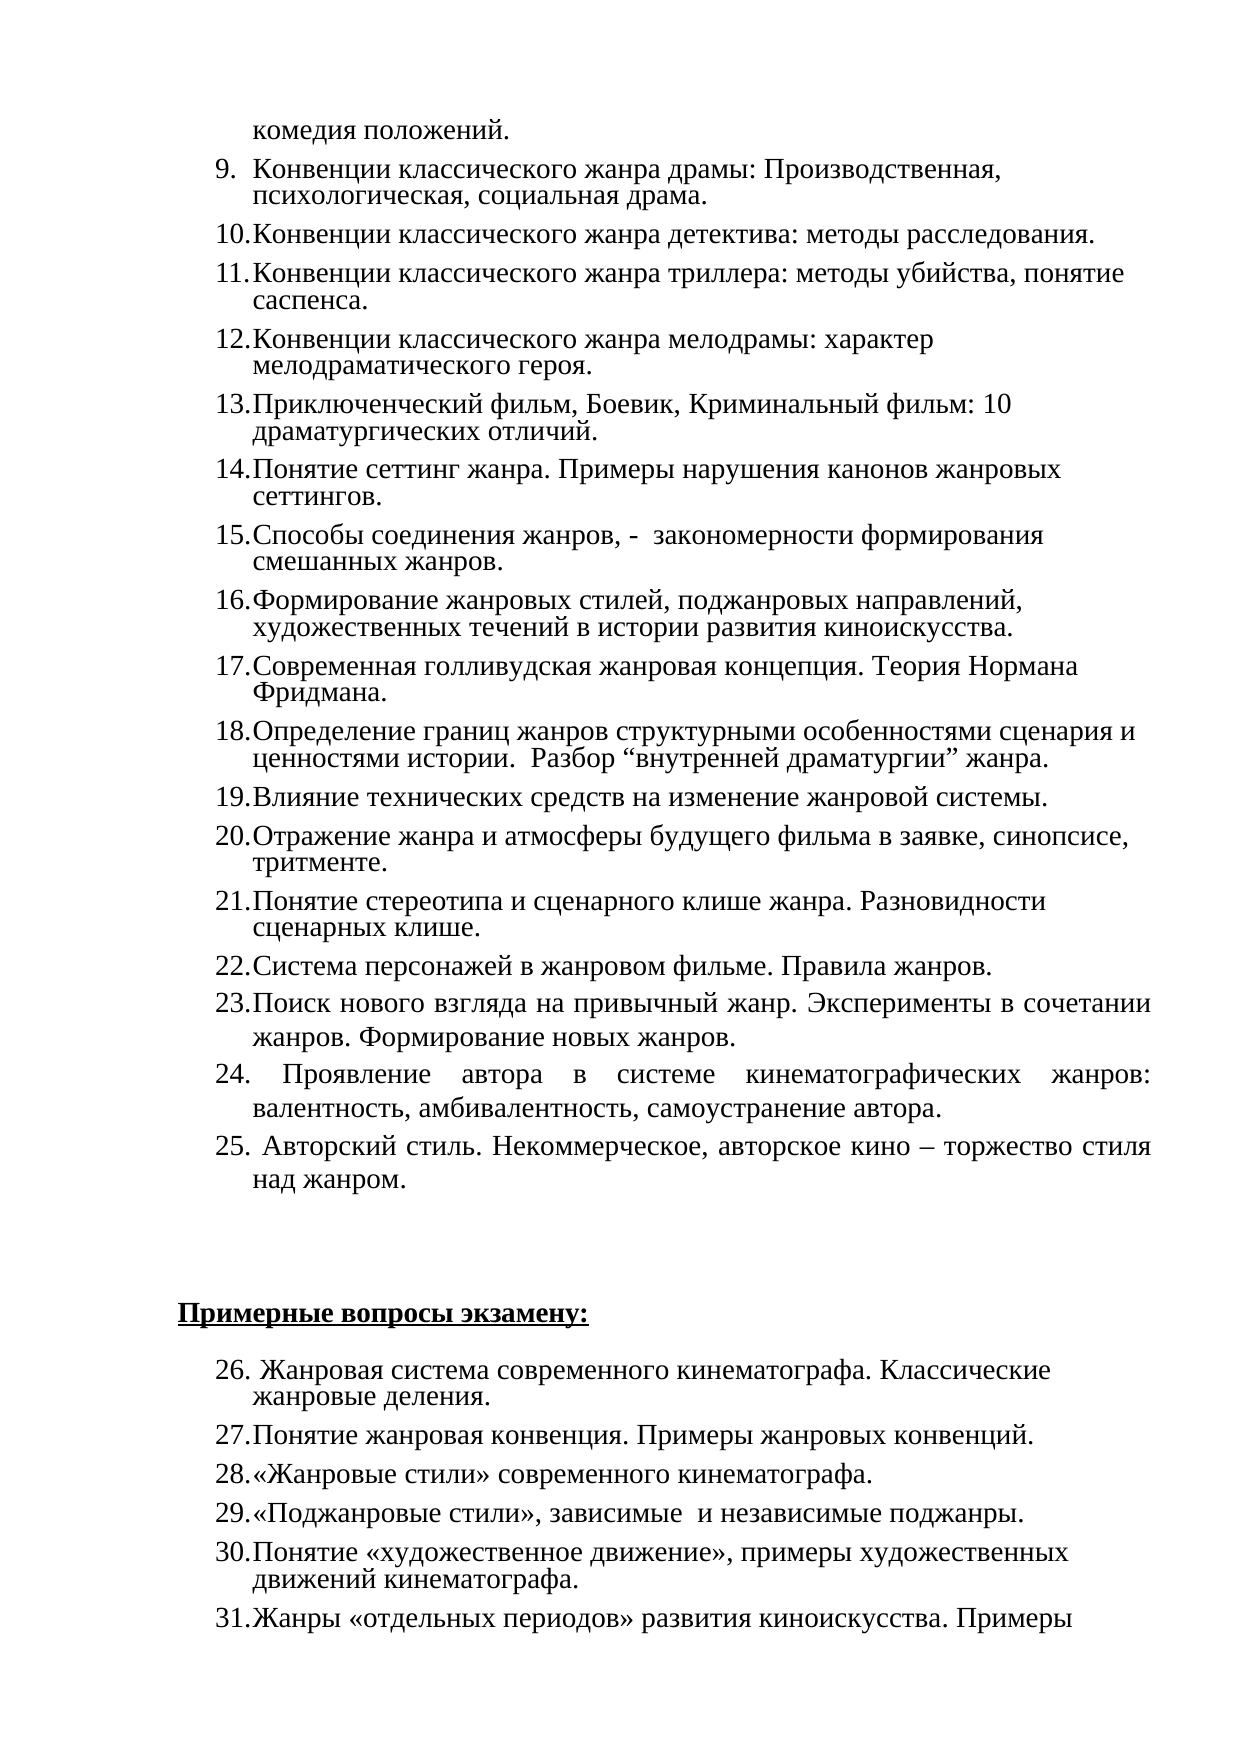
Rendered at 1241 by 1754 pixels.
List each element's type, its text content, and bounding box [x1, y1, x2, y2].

list Понятие сеттинг жанра. Примеры нарушения канонов жанровых сеттингов. [215, 458, 1152, 511]
list «Поджанровые стили», зависимые и независимые поджанры. [215, 1502, 1152, 1528]
list «Жанровые стили» современного кинематографа. [215, 1463, 842, 1489]
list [215, 118, 1152, 144]
list Конвенции классического жанра драмы: Производственная, психологическая, социальная драма. [215, 157, 1152, 210]
list Жанровая система современного кинематографа. Классические жанровые деления. [215, 1358, 1152, 1411]
list Понятие «художественное движение», примеры художественных движений кинематографа. [215, 1541, 1152, 1593]
text Примерные вопросы экзамену: [177, 1295, 1152, 1329]
list Современная голливудская жанровая концепция. Теория Нормана Фридмана. [215, 654, 1152, 707]
list Авторский стиль. Некоммерческое, авторское кино – торжество стиля над жанром. [215, 1128, 1152, 1195]
list Конвенции классического жанра триллера: методы убийства, понятие саспенса. [215, 261, 1152, 314]
list Проявление автора в системе кинематографических жанров: валентность, амбивалентность, самоустранение автора. [215, 1056, 1152, 1123]
list Система персонажей в жанровом фильме. Правила жанров. [215, 954, 1152, 981]
list «Жанровые стили» современного кинематографа. [845, 1463, 1152, 1489]
list Определение границ жанров структурными особенностями сценария и ценностями истории. Разбор “внутренней драматургии” жанра. [215, 719, 1152, 772]
list Конвенции классического жанра детектива: методы расследования. [215, 222, 1152, 249]
list Конвенции классического жанра мелодрамы: характер мелодраматического героя. [215, 327, 1152, 380]
list Влияние технических средств на изменение жанровой системы. [215, 785, 1152, 811]
list Способы соединения жанров, - закономерности формирования смешанных жанров. [215, 523, 1152, 576]
list Понятие стереотипа и сценарного клише жанра. Разновидности сценарных клише. [215, 889, 1152, 942]
list Понятие жанровая конвенция. Примеры жанровых конвенций. [215, 1424, 1152, 1450]
list Поиск нового взгляда на привычный жанр. Эксперименты в сочетании жанров. Формирование новых жанров. [215, 985, 1152, 1052]
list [215, 1606, 1152, 1632]
list Отражение жанра и атмосферы будущего фильма в заявке, синопсисе, тритменте. [215, 824, 1152, 877]
list Приключенческий фильм, Боевик, Криминальный фильм: 10 драматургических отличий. [215, 392, 1152, 445]
list Формирование жанровых стилей, поджанровых направлений, художественных течений в истории развития киноискусства. [215, 588, 1152, 641]
